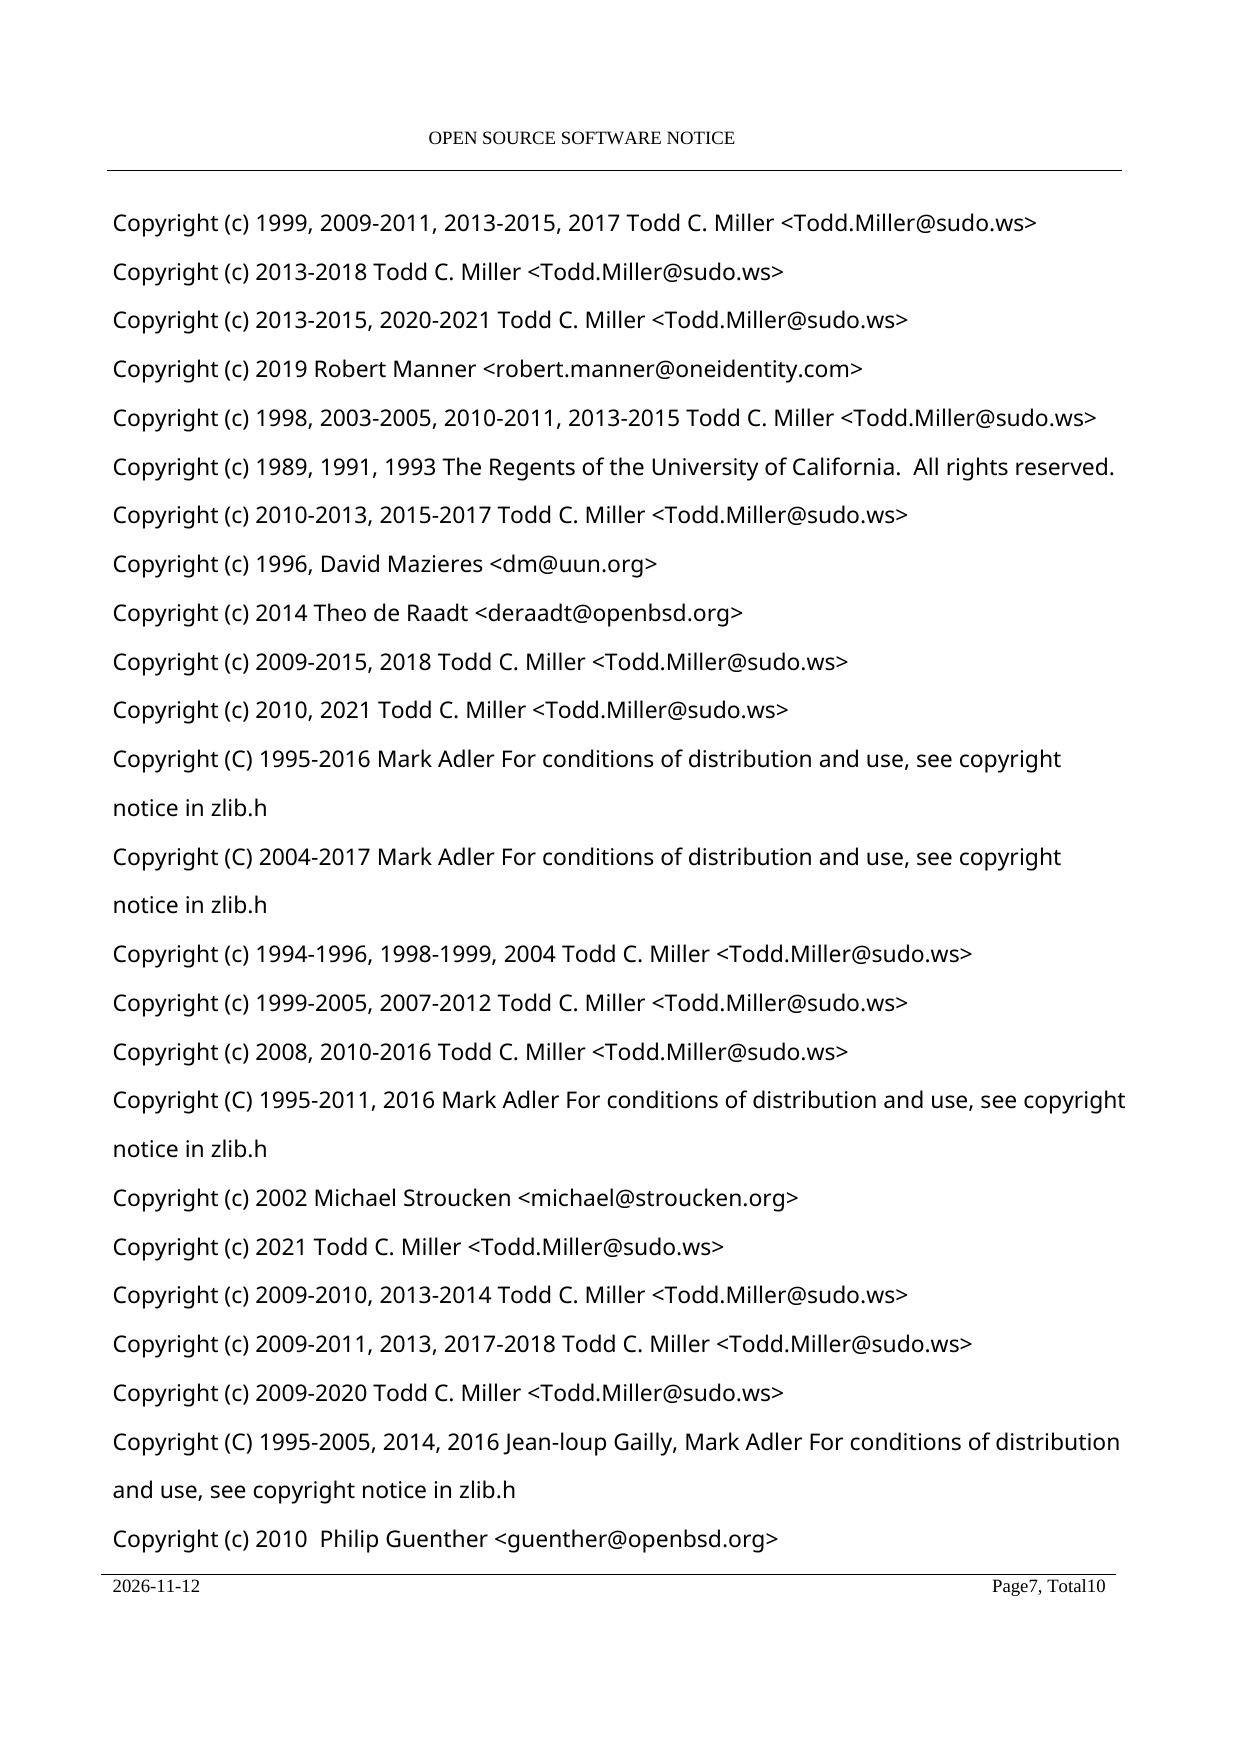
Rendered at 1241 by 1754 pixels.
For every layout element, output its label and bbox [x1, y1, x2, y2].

text [112, 206, 1128, 1555]
